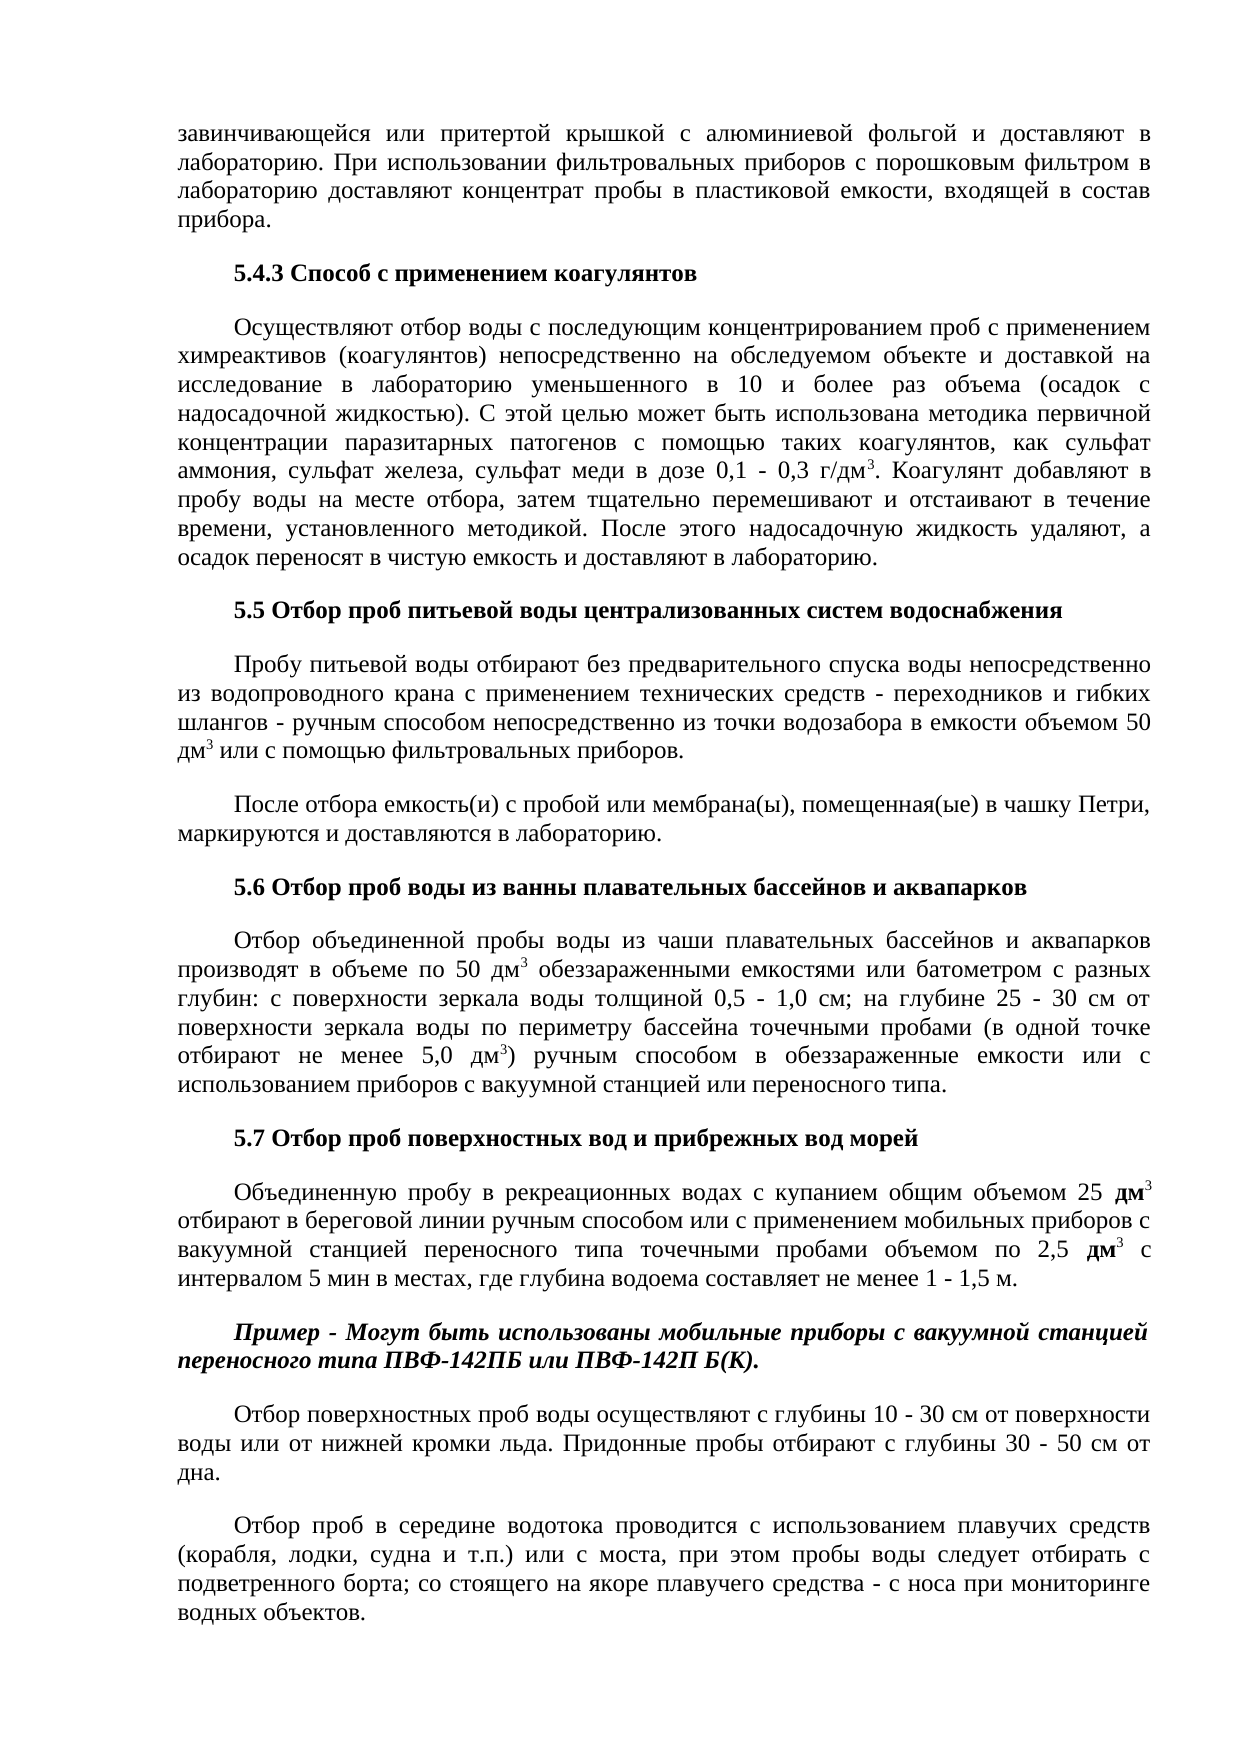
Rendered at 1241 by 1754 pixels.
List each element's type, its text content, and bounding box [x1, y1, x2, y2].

text 5.5 Отбор проб питьевой воды централизованных систем водоснабжения [177, 596, 1152, 624]
text Отбор объединенной пробы воды из чаши плавательных бассейнов и аквапарков производят в объеме по 50 дм3 обеззараженными емкостями или батометром с разных глубин: с поверхности зеркала воды толщиной 0,5 - 1,0 см; на глубине 25 - 30 см от поверхности зеркала воды по периметру бассейна точечными пробами (в одной точке отбирают не менее 5,0 дм3) ручным способом в обеззараженные емкости или с использованием приборов с вакуумной станцией или переносного типа. [177, 926, 1152, 1098]
text Объединенную пробу в рекреационных водах с купанием общим объемом 25 дм3 отбирают в береговой линии ручным способом или с применением мобильных приборов с вакуумной станцией переносного типа точечными пробами объемом по 2,5 дм3 с интервалом 5 мин в местах, где глубина водоема составляет не менее 1 - 1,5 м. [177, 1177, 1152, 1292]
text Пример - Могут быть использованы мобильные приборы с вакуумной станцией переносного типа ПВФ-142ПБ или ПВФ-142П Б(К). [177, 1317, 1152, 1374]
text Пробу питьевой воды отбирают без предварительного спуска воды непосредственно из водопроводного крана с применением технических средств - переходников и гибких шлангов - ручным способом непосредственно из точки водозабора в емкости объемом 50 дм3 или с помощью фильтровальных приборов. [177, 649, 1152, 764]
text 5.7 Отбор проб поверхностных вод и прибрежных вод морей [177, 1123, 1152, 1152]
text Отбор проб в середине водотока проводится с использованием плавучих средств (корабля, лодки, судна и т.п.) или с моста, при этом пробы воды следует отбирать с подветренного борта; со стоящего на якоре плавучего средства - с носа при мониторинге водных объектов. [177, 1511, 1152, 1626]
text Осуществляют отбор воды с последующим концентрированием проб с применением химреактивов (коагулянтов) непосредственно на обследуемом объекте и доставкой на исследование в лабораторию уменьшенного в 10 и более раз объема (осадок с надосадочной жидкостью). С этой целью может быть использована методика первичной концентрации паразитарных патогенов с помощью таких коагулянтов, как сульфат аммония, сульфат железа, сульфат меди в дозе 0,1 - 0,3 г/дм3. Коагулянт добавляют в пробу воды на месте отбора, затем тщательно перемешивают и отстаивают в течение времени, установленного методикой. После этого надосадочную жидкость удаляют, а осадок переносят в чистую емкость и доставляют в лабораторию. [177, 312, 1152, 571]
text После отбора емкость(и) с пробой или мембрана(ы), помещенная(ые) в чашку Петри, маркируются и доставляются в лабораторию. [177, 789, 1152, 847]
text Отбор поверхностных проб воды осуществляют с глубины 10 - 30 см от поверхности воды или от нижней кромки льда. Придонные пробы отбирают с глубины 30 - 50 см от дна. [177, 1399, 1152, 1486]
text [177, 118, 1152, 233]
text 5.6 Отбор проб воды из ванны плавательных бассейнов и аквапарков [177, 872, 1152, 901]
text 5.4.3 Способ с применением коагулянтов [177, 258, 1152, 287]
